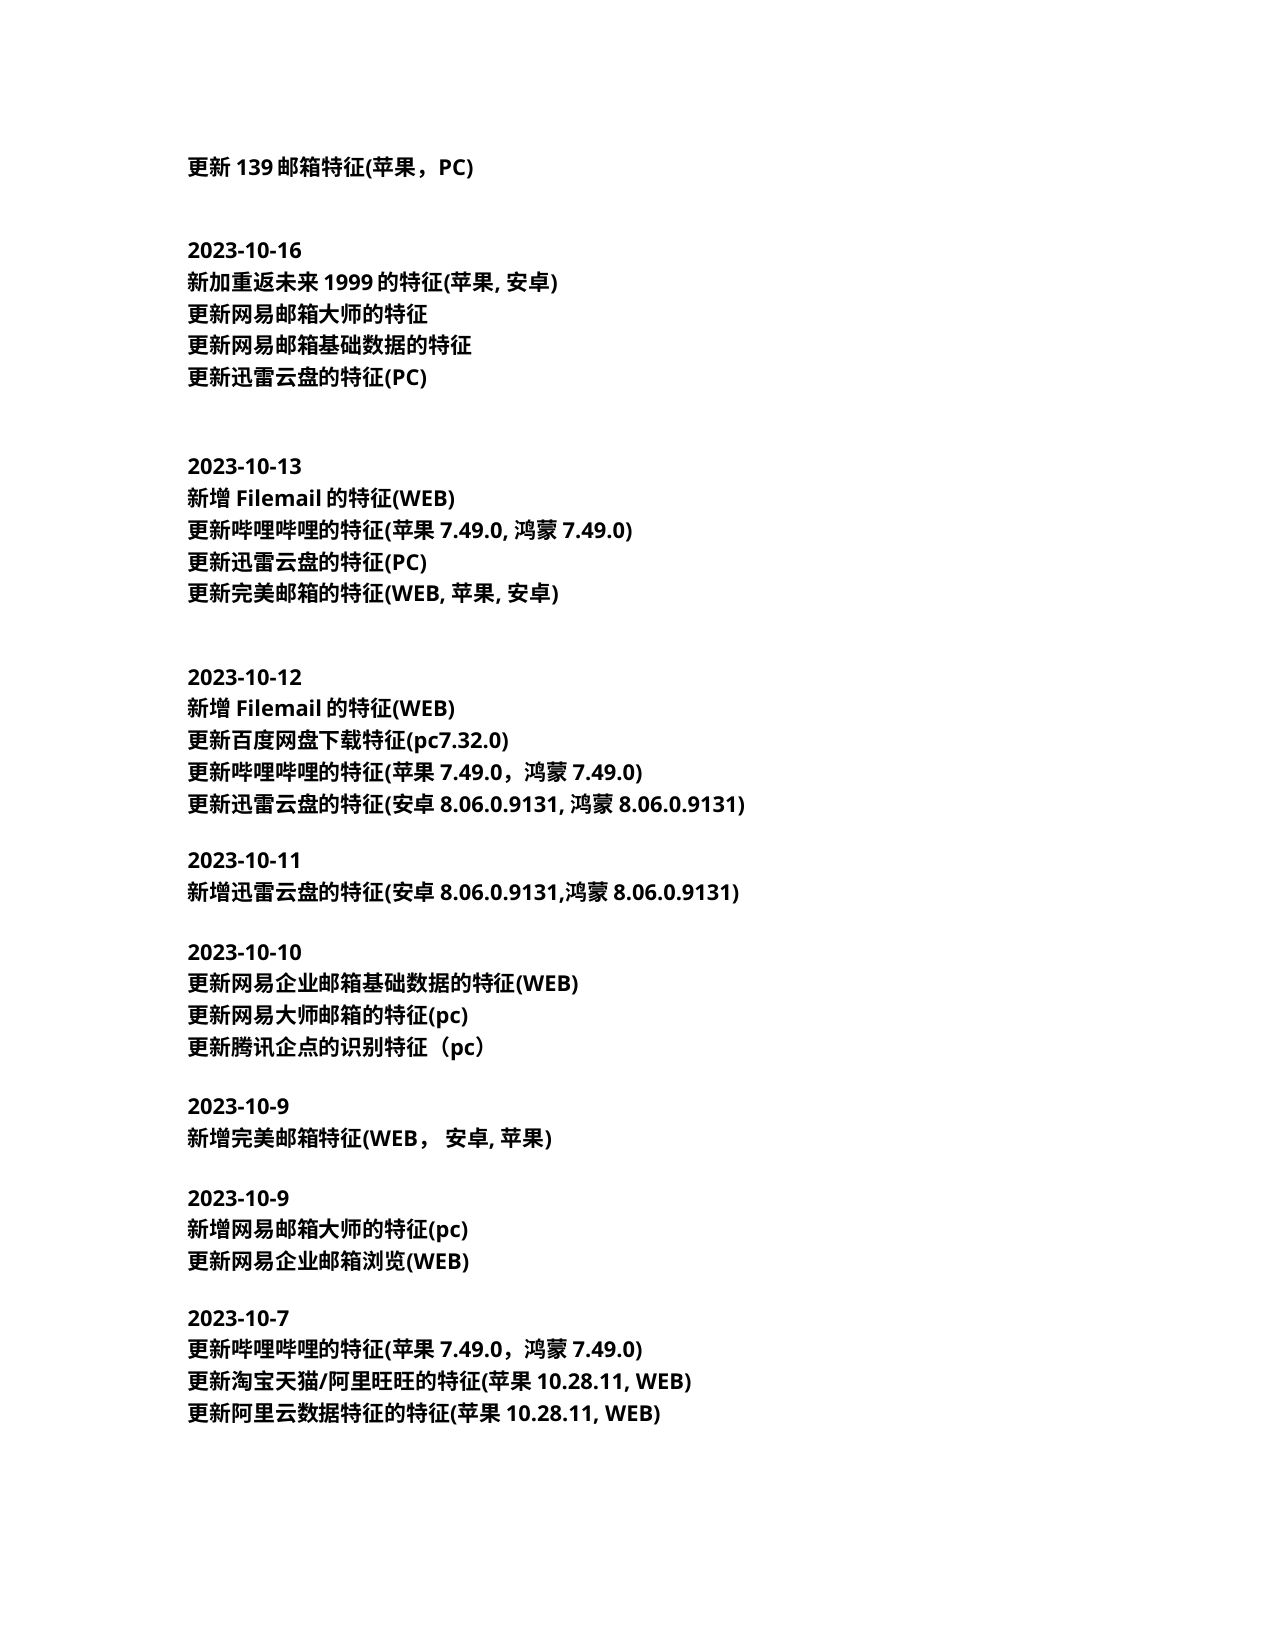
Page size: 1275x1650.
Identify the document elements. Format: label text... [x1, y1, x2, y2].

text 更新网易大师邮箱的特征(pc) [187, 998, 1087, 1030]
text 更新淘宝天猫/阿里旺旺的特征(苹果10.28.11, WEB) [187, 1364, 1087, 1396]
text 更新网易邮箱基础数据的特征 [187, 328, 1087, 360]
text 2023-10-7 [187, 1303, 1087, 1332]
text 新增网易邮箱大师的特征(pc) [187, 1212, 1087, 1244]
text 更新迅雷云盘的特征(安卓8.06.0.9131, 鸿蒙8.06.0.9131) [187, 787, 1087, 818]
text 2023-10-9 [187, 1183, 1087, 1212]
text 新增完美邮箱特征(WEB， 安卓, 苹果) [187, 1121, 1087, 1153]
text 更新网易企业邮箱基础数据的特征(WEB) [187, 966, 1087, 998]
text 新加重返未来1999的特征(苹果, 安卓) [187, 265, 1087, 297]
text 2023-10-13 [187, 451, 1087, 481]
text 新增Filemail的特征(WEB) [187, 481, 1087, 513]
text 更新网易邮箱大师的特征 [187, 297, 1087, 328]
text 2023-10-10 [187, 936, 1087, 966]
text 新增Filemail的特征(WEB) [187, 691, 1087, 723]
text 更新哔哩哔哩的特征(苹果7.49.0，鸿蒙7.49.0) [187, 1332, 1087, 1364]
text 更新迅雷云盘的特征(PC) [187, 360, 1087, 392]
text 更新哔哩哔哩的特征(苹果7.49.0，鸿蒙7.49.0) [187, 755, 1087, 787]
text 更新哔哩哔哩的特征(苹果7.49.0, 鸿蒙7.49.0) [187, 513, 1087, 545]
text 2023-10-11 [187, 845, 1087, 875]
text 更新迅雷云盘的特征(PC) [187, 545, 1087, 576]
text 2023-10-9 [187, 1091, 1087, 1121]
text 更新完美邮箱的特征(WEB, 苹果, 安卓) [187, 576, 1087, 608]
text 更新百度网盘下载特征(pc7.32.0) [187, 723, 1087, 755]
text 2023-10-16 [187, 235, 1087, 265]
text 更新阿里云数据特征的特征(苹果10.28.11, WEB) [187, 1396, 1087, 1428]
text 新增迅雷云盘的特征(安卓8.06.0.9131,鸿蒙8.06.0.9131) [187, 875, 1087, 907]
text 更新网易企业邮箱浏览(WEB) [187, 1244, 1087, 1276]
text 更新139邮箱特征(苹果，PC) [187, 150, 1087, 182]
text 更新腾讯企点的识别特征（pc） [187, 1030, 1087, 1062]
text 2023-10-12 [187, 662, 1087, 691]
